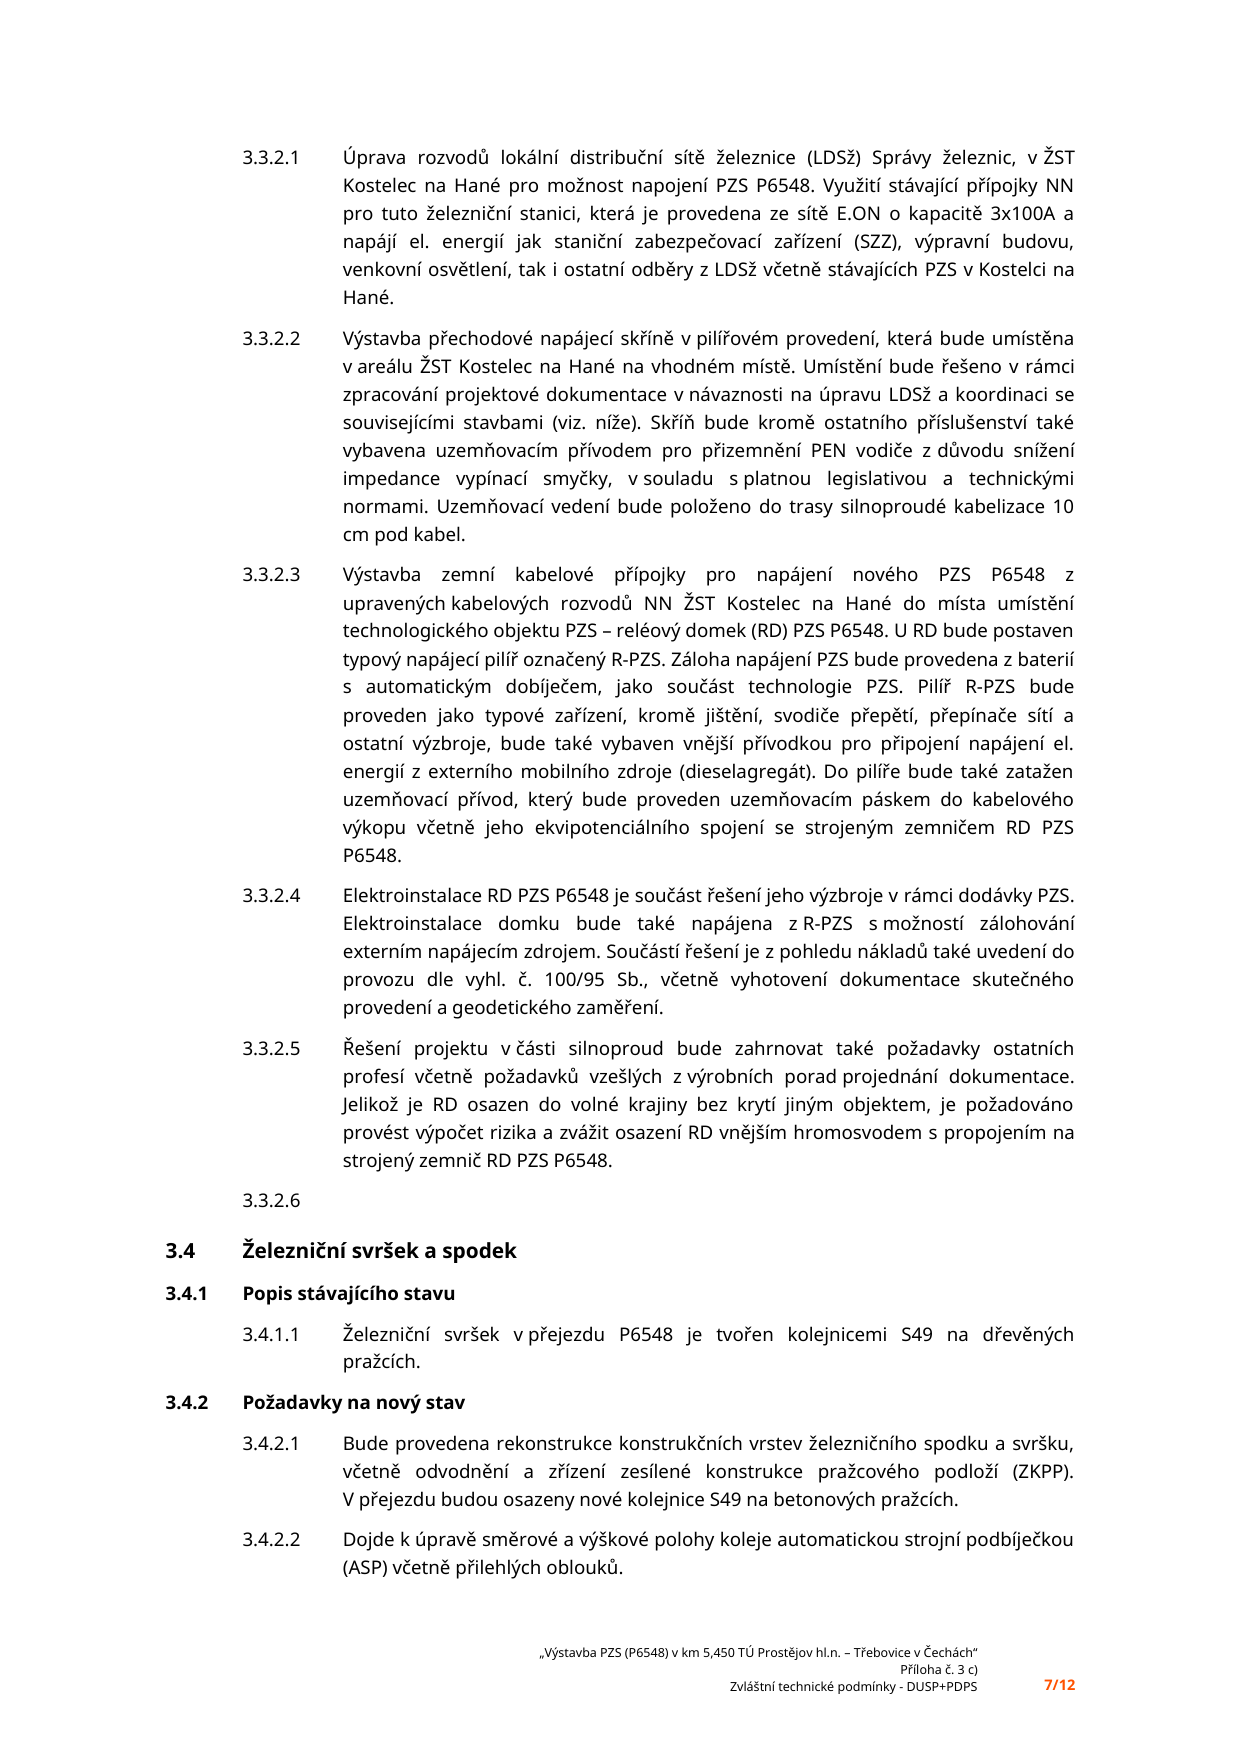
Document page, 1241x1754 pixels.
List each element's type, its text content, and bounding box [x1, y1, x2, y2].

list Výstavba přechodové napájecí skříně v pilířovém provedení, která bude umístěna v areálu ŽST Kostelec na Hané na vhodném místě. Umístění bude řešeno v rámci zpracování projektové dokumentace v návaznosti na úpravu LDSž a koordinaci se souvisejícími stavbami (viz. níže). Skříň bude kromě ostatního příslušenství také vybavena uzemňovacím přívodem pro přizemnění PEN vodiče z důvodu snížení impedance vypínací smyčky, v souladu s platnou legislativou a technickými normami. Uzemňovací vedení bude položeno do trasy silnoproudé kabelizace 10 cm pod kabel. [242, 325, 1075, 547]
list Popis stávajícího stavu [165, 1280, 1075, 1306]
list Železniční svršek v přejezdu P6548 je tvořen kolejnicemi S49 na dřevěných pražcích. [242, 1321, 1075, 1374]
list Elektroinstalace RD PZS P6548 je součást řešení jeho výzbroje v rámci dodávky PZS. Elektroinstalace domku bude také napájena z R-PZS s možností zálohování externím napájecím zdrojem. Součástí řešení je z pohledu nákladů také uvedení do provozu dle vyhl. č. 100/95 Sb., včetně vyhotovení dokumentace skutečného provedení a geodetického zaměření. [242, 882, 1075, 1020]
list Řešení projektu v části silnoproud bude zahrnovat také požadavky ostatních profesí včetně požadavků vzešlých z výrobních porad projednání dokumentace. Jelikož je RD osazen do volné krajiny bez krytí jiným objektem, je požadováno provést výpočet rizika a zvážit osazení RD vnějším hromosvodem s propojením na strojený zemnič RD PZS P6548. [242, 1035, 1075, 1173]
list Úprava rozvodů lokální distribuční sítě železnice (LDSž) Správy železnic, v ŽST Kostelec na Hané pro možnost napojení PZS P6548. Využití stávající přípojky NN pro tuto železniční stanici, která je provedena ze sítě E.ON o kapacitě 3x100A a napájí el. energií jak staniční zabezpečovací zařízení (SZZ), výpravní budovu, venkovní osvětlení, tak i ostatní odběry z LDSž včetně stávajících PZS v Kostelci na Hané. [242, 144, 1075, 310]
list Požadavky na nový stav [165, 1389, 1075, 1415]
list Výstavba zemní kabelové přípojky pro napájení nového PZS P6548 z upravených kabelových rozvodů NN ŽST Kostelec na Hané do místa umístění technologického objektu PZS – reléový domek (RD) PZS P6548. U RD bude postaven typový napájecí pilíř označený R-PZS. Záloha napájení PZS bude provedena z baterií s automatickým dobíječem, jako součást technologie PZS. Pilíř R-PZS bude proveden jako typové zařízení, kromě jištění, svodiče přepětí, přepínače sítí a ostatní výzbroje, bude také vybaven vnější přívodkou pro připojení napájení el. energií z externího mobilního zdroje (dieselagregát). Do pilíře bude také zatažen uzemňovací přívod, který bude proveden uzemňovacím páskem do kabelového výkopu včetně jeho ekvipotenciálního spojení se strojeným zemničem RD PZS P6548. [242, 562, 1075, 867]
list Železniční svršek a spodek [165, 1237, 1075, 1265]
list Dojde k úpravě směrové a výškové polohy koleje automatickou strojní podbíječkou (ASP) včetně přilehlých oblouků. [242, 1526, 1075, 1580]
list Bude provedena rekonstrukce konstrukčních vrstev železničního spodku a svršku, včetně odvodnění a zřízení zesílené konstrukce pražcového podloží (ZKPP). V přejezdu budou osazeny nové kolejnice S49 na betonových pražcích. [242, 1430, 1075, 1511]
